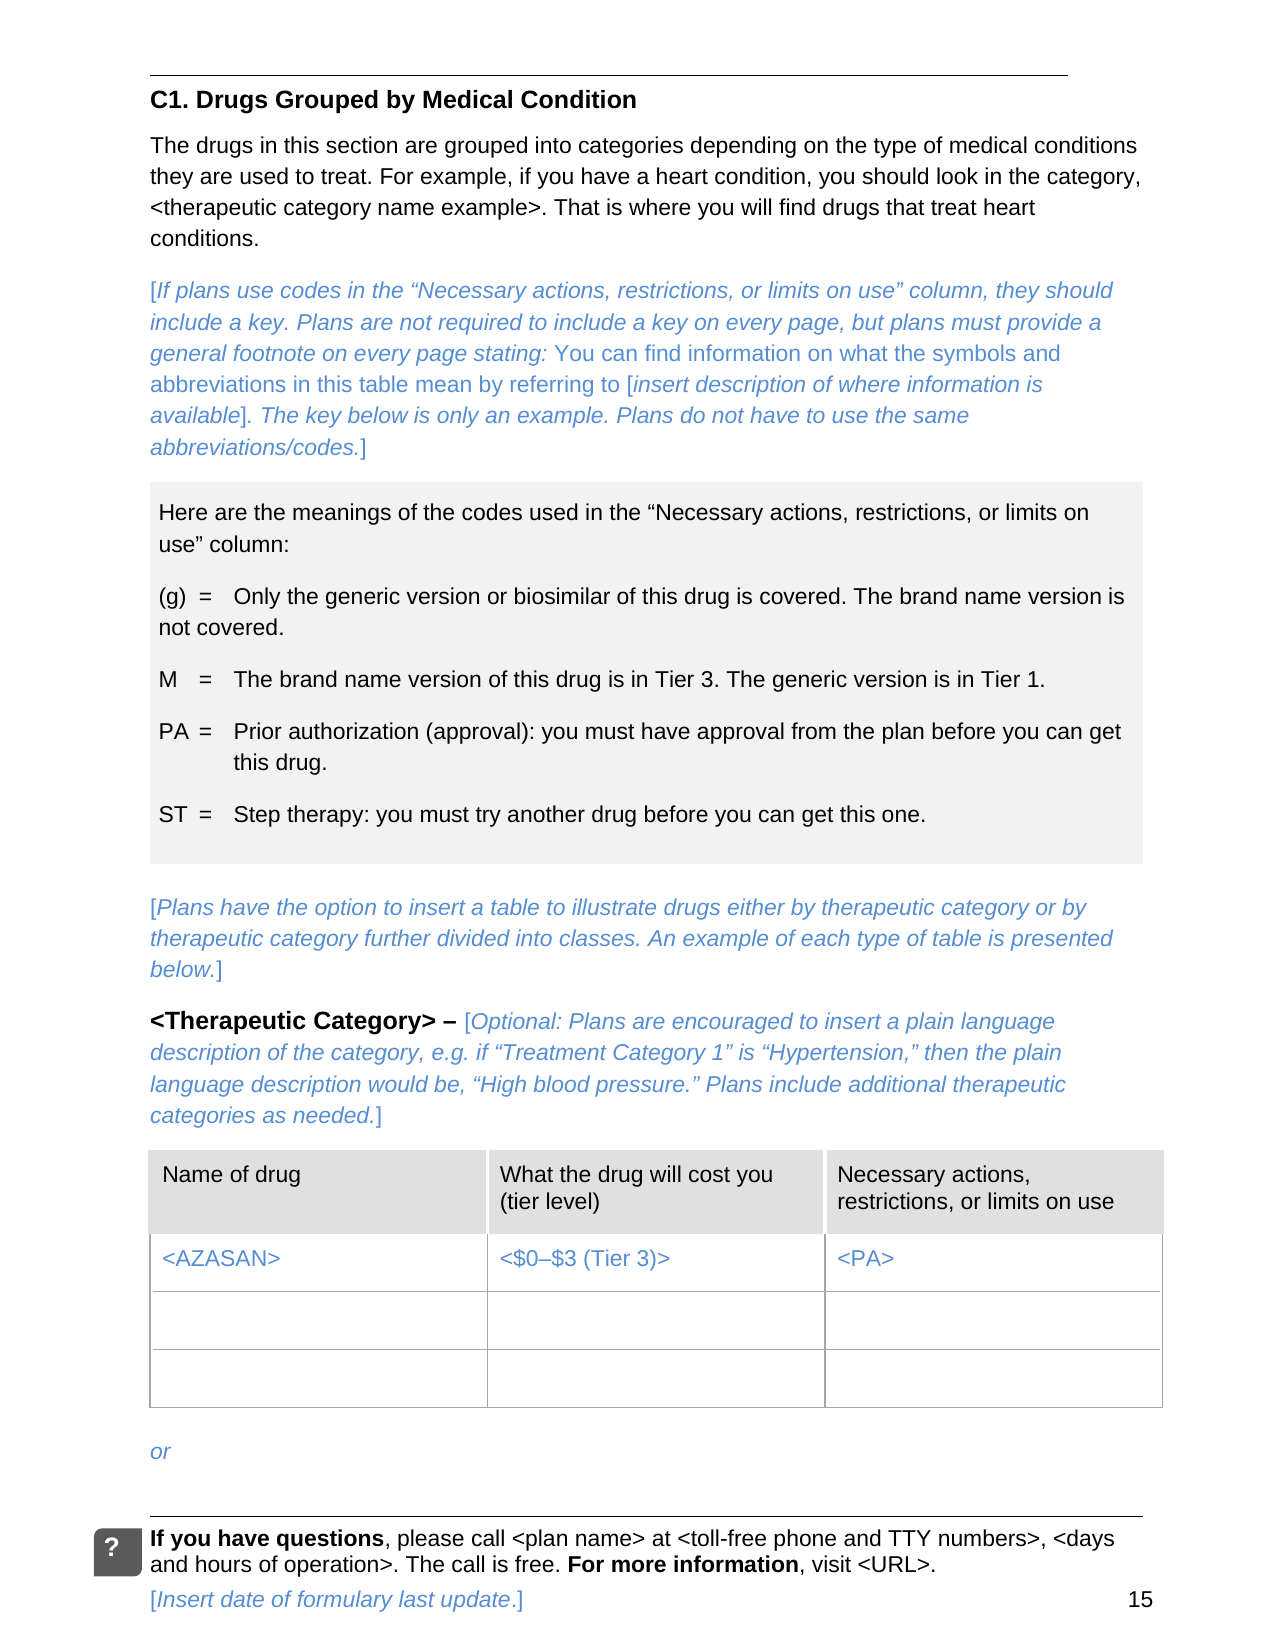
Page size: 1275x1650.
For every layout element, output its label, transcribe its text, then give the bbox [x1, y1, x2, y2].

text The drugs in this section are grouped into categories depending on the type of medical conditions they are used to treat. For example, if you have a heart condition, you should look in the category, <therapeutic category name example>. That is where you will find drugs that treat heart conditions. [150, 128, 1143, 253]
table_header Necessary actions, restrictions, or limits on use [827, 1150, 1161, 1234]
table_cell [826, 1291, 1162, 1349]
text [If plans use codes in the “Necessary actions, restrictions, or limits on use” column, they should include a key. Plans are not required to include a key on every page, but plans must provide a general footnote on every page stating: You can find information on what the symbols and abbreviations in this table mean by referring to [insert description of where information is available]. The key below is only an example. Plans do not have to use the same abbreviations/codes.] [150, 274, 1143, 461]
table_cell [488, 1292, 824, 1349]
subtitle C1. Drugs Grouped by Medical Condition [150, 76, 1068, 116]
table_cell [151, 1291, 487, 1349]
table_cell <PA> [826, 1234, 1162, 1291]
table_header Here are the meanings of the codes used in the “Necessary actions, restrictions, or limits on use” column: (g) = Only the generic version or biosimilar of this drug is covered. The brand name version is not covered. M = The brand name version of this drug is in Tier 3. The generic version is in Tier 1. PA = Prior authorization (approval): you must have approval from the plan before you can get this drug. ST = Step therapy: you must try another drug before you can get this one. [152, 484, 1141, 862]
text [Plans have the option to insert a table to illustrate drugs either by therapeutic category or by therapeutic category further divided into classes. An example of each type of table is presented below.] [150, 890, 1143, 984]
text <Therapeutic Category> – [Optional: Plans are encouraged to insert a plain language description of the category, e.g. if “Treatment Category 1” is “Hypertension,” then the plain language description would be, “High blood pressure.” Plans include additional therapeutic categories as needed.] [150, 1004, 1143, 1129]
table_cell [826, 1349, 1162, 1407]
table_cell [151, 1349, 487, 1407]
text or [150, 1434, 1143, 1466]
table_header What the drug will cost you (tier level) [489, 1150, 823, 1234]
table_cell <AZASAN> [151, 1234, 487, 1291]
table_cell <$0–$3 (Tier 3)> [488, 1234, 824, 1291]
table_cell [488, 1350, 824, 1407]
table_header Name of drug [152, 1150, 486, 1234]
